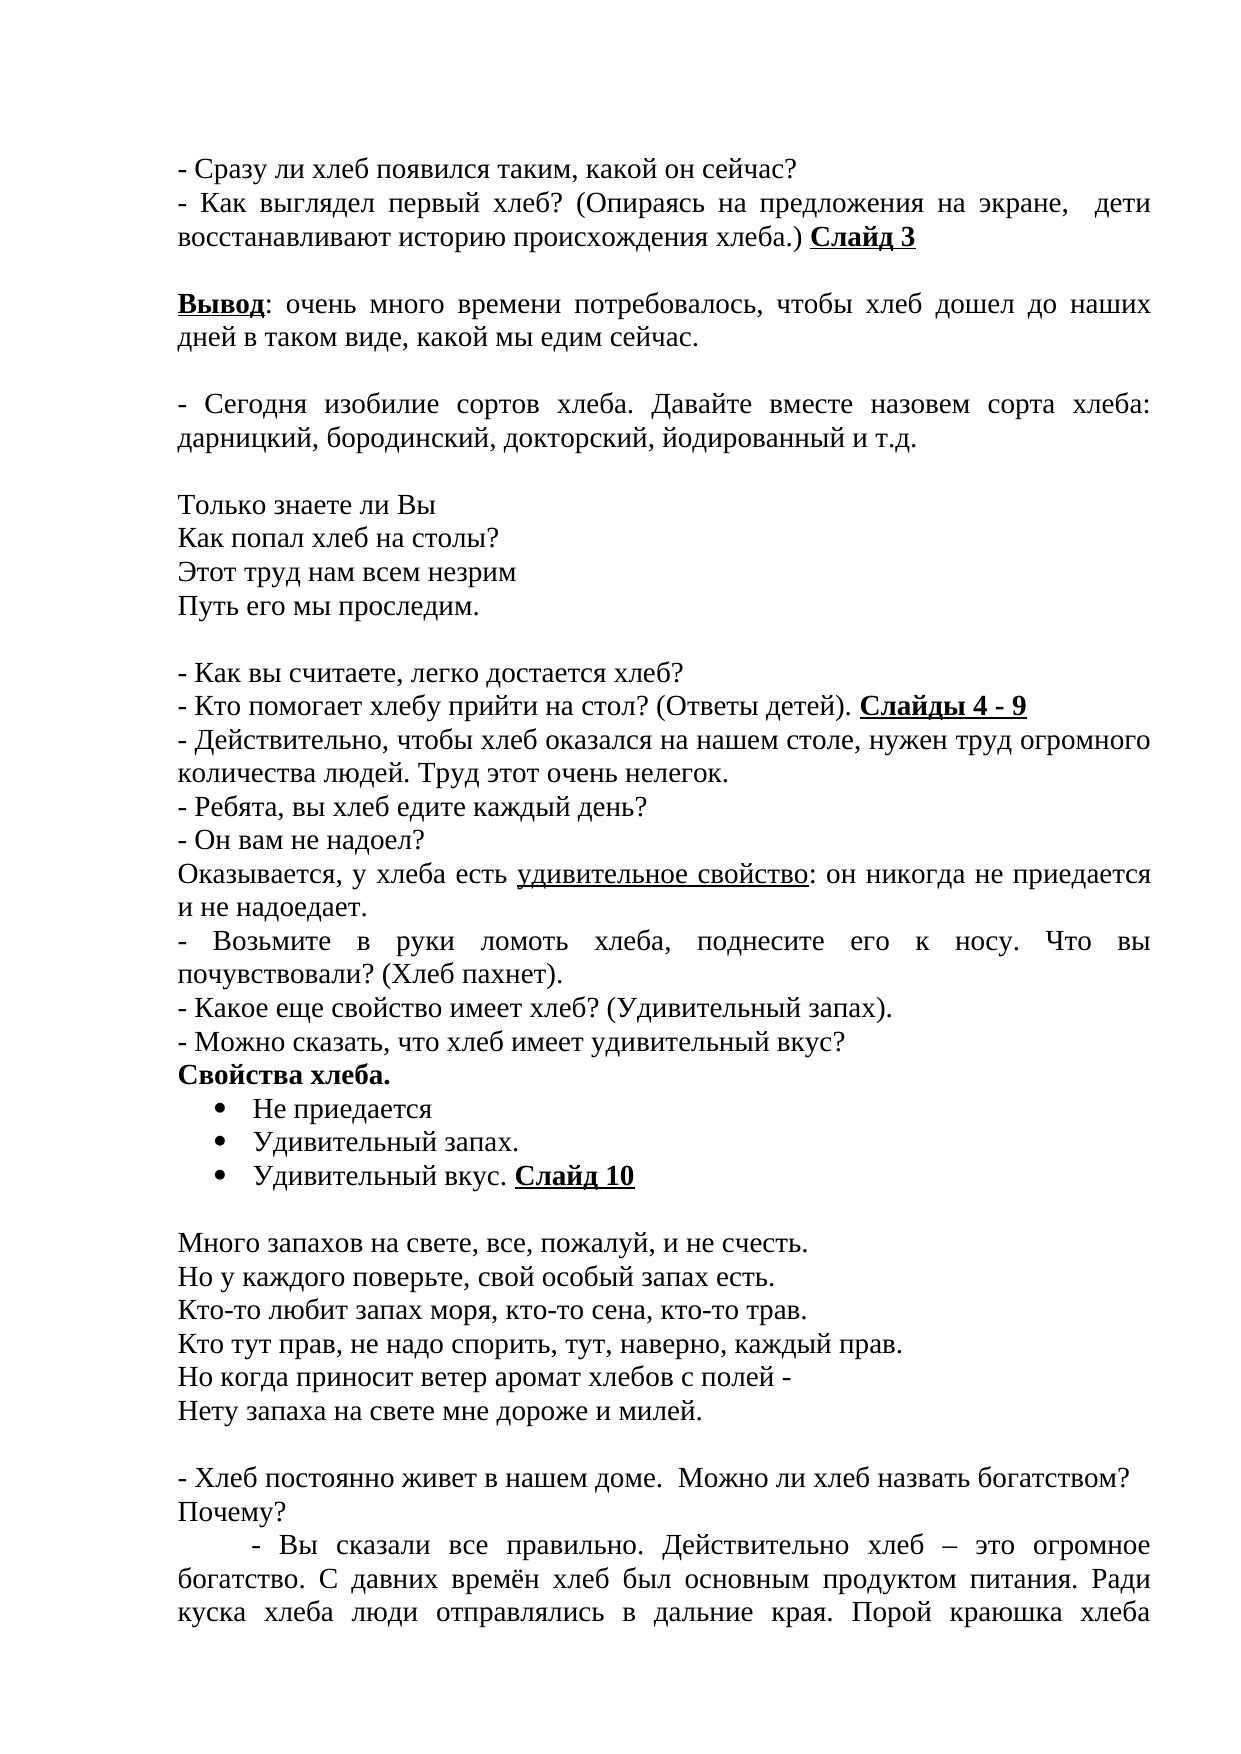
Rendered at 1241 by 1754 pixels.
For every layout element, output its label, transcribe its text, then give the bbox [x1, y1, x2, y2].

text - Сегодня изобилие сортов хлеба. Давайте вместе назовем сорта хлеба: дарницкий, бородинский, докторский, йодированный и т.д. [177, 386, 1152, 453]
text Кто тут прав, не надо спорить, тут, наверно, каждый прав. [177, 1326, 1152, 1359]
text Почему? [177, 1494, 1152, 1527]
list Не приедается [215, 1091, 1152, 1124]
text Как попал хлеб на столы? [177, 521, 1152, 554]
text - Он вам не надоел? [177, 822, 1152, 856]
text Но когда приносит ветер аромат хлебов с полей - [177, 1359, 1152, 1393]
text Свойства хлеба. [177, 1057, 1152, 1091]
text - Сразу ли хлеб появился таким, какой он сейчас? [177, 152, 1152, 185]
text - Хлеб постоянно живет в нашем доме. Можно ли хлеб назвать богатством? [177, 1460, 1152, 1494]
text - Ребята, вы хлеб едите каждый день? [177, 789, 1152, 822]
list Удивительный вкус. Слайд 10 [215, 1158, 1152, 1192]
text Вывод: очень много времени потребовалось, чтобы хлеб дошел до наших дней в таком виде, какой мы едим сейчас. [177, 286, 1152, 353]
text Кто-то любит запах моря, кто-то сена, кто-то трав. [177, 1292, 1152, 1326]
text - Действительно, чтобы хлеб оказался на нашем столе, нужен труд огромного количества людей. Труд этот очень нелегок. [177, 722, 1152, 789]
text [177, 1527, 1152, 1628]
list Удивительный запах. [215, 1124, 1152, 1158]
text Но у каждого поверьте, свой особый запах есть. [177, 1259, 1152, 1292]
text - Кто помогает хлебу прийти на стол? (Ответы детей). Слайды 4 - 9 [177, 688, 1152, 722]
text Путь его мы проследим. [177, 588, 1152, 621]
text Только знаете ли Вы [177, 487, 1152, 521]
text - Какое еще свойство имеет хлеб? (Удивительный запах). [177, 990, 1152, 1024]
text Этот труд нам всем незрим [177, 554, 1152, 588]
text - Как выглядел первый хлеб? (Опираясь на предложения на экране, дети восстанавливают историю происхождения хлеба.) Слайд 3 [177, 185, 1152, 252]
text Много запахов на свете, все, пожалуй, и не счесть. [177, 1225, 1152, 1259]
text Нету запаха на свете мне дороже и милей. [177, 1393, 1152, 1427]
text - Возьмите в руки ломоть хлеба, поднесите его к носу. Что вы почувствовали? (Хлеб пахнет). [177, 923, 1152, 990]
text Оказывается, у хлеба есть удивительное свойство: он никогда не приедается и не надоедает. [177, 856, 1152, 923]
text - Можно сказать, что хлеб имеет удивительный вкус? [177, 1024, 1152, 1057]
text - Как вы считаете, легко достается хлеб? [177, 655, 1152, 688]
